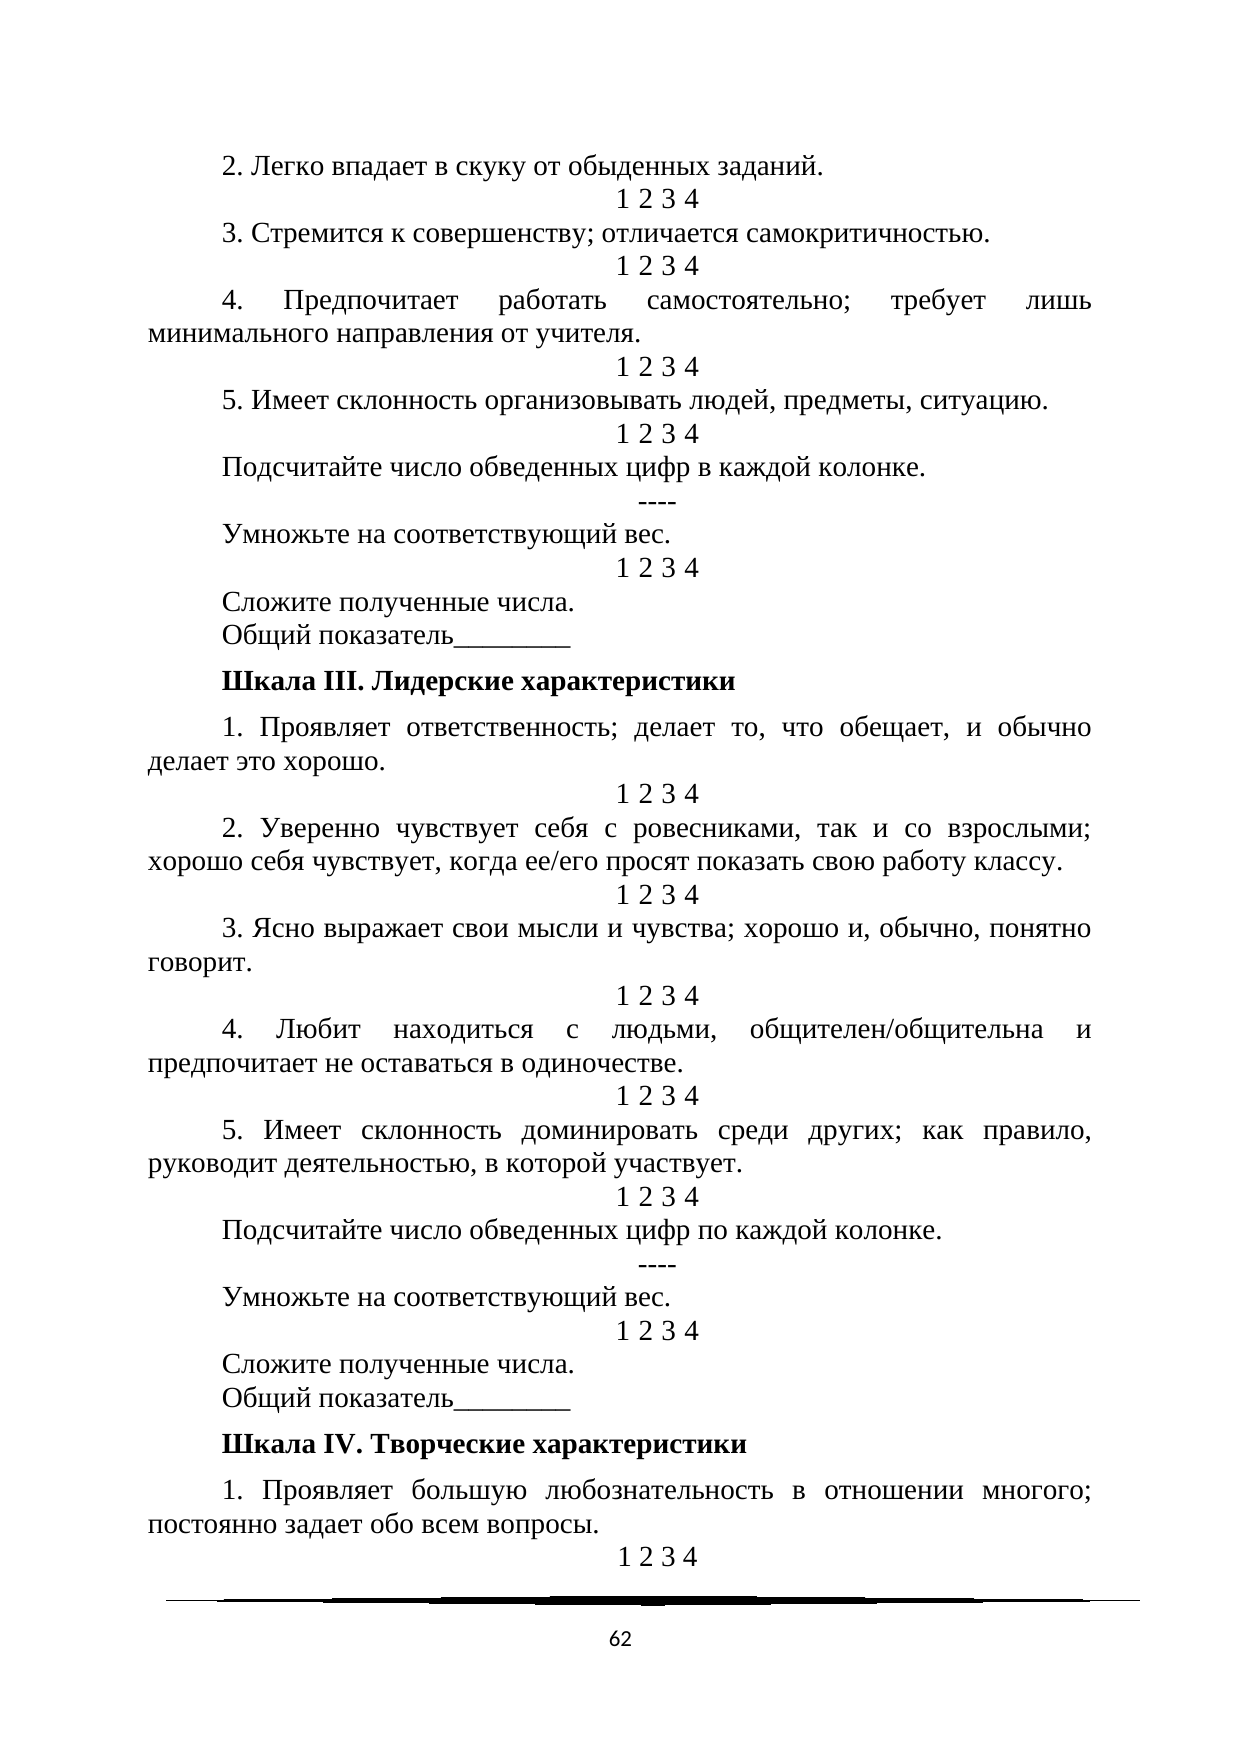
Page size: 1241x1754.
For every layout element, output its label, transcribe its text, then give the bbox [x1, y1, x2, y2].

text Общий показатель________ [148, 617, 1092, 651]
text ---- [148, 483, 1092, 517]
text Шкала IV. Творческие характеристики [148, 1426, 1092, 1460]
text Умножьте на соответствующий вес. [148, 517, 1092, 550]
text 1234 [148, 416, 1092, 449]
text 5. Имеет склонность организовывать людей, предметы, ситуацию. [148, 382, 1092, 416]
text Умножьте на соответствующий вес. [148, 1279, 1092, 1313]
text 1. Проявляет ответственность; делает то, что обещает, и обычно делает это хорошо. [148, 709, 1092, 776]
text 1234 [148, 349, 1092, 382]
text 1234 [148, 1179, 1092, 1212]
text 1234 [148, 776, 1092, 810]
text 2. Легко впадает в скуку от обыденных заданий. [148, 148, 1092, 181]
text 1234 [148, 978, 1092, 1011]
text Подсчитайте число обведенных цифр по каждой колонке. [148, 1212, 1092, 1246]
text Сложите полученные числа. [148, 1347, 1092, 1380]
text ---- [148, 1246, 1092, 1279]
text 1234 [148, 248, 1092, 282]
text Шкала III. Лидерские характеристики [148, 663, 1092, 697]
text Сложите полученные числа. [148, 584, 1092, 617]
text 1234 [148, 1078, 1092, 1112]
text Подсчитайте число обведенных цифр в каждой колонке. [148, 449, 1092, 483]
text 1. Проявляет большую любознательность в отношении многого; постоянно задает обо всем вопросы. [148, 1472, 1092, 1539]
text 2. Уверенно чувствует себя с ровесниками, так и со взрослыми; хорошо себя чувствует, когда ее/его просят показать свою работу классу. [148, 810, 1092, 877]
text 3. Стремится к совершенству; отличается самокритичностью. [148, 215, 1092, 248]
text 4. Предпочитает работать самостоятельно; требует лишь минимального направления от учителя. [148, 282, 1092, 349]
text 1234 [148, 181, 1092, 215]
text 1234 [148, 1313, 1092, 1347]
text 3. Ясно выражает свои мысли и чувства; хорошо и, обычно, понятно говорит. [148, 911, 1092, 978]
text 4. Любит находиться с людьми, общителен/общительна и предпочитает не оставаться в одиночестве. [148, 1011, 1092, 1078]
text 1234 [148, 877, 1092, 911]
text 5. Имеет склонность доминировать среди других; как правило, руководит деятельностью, в которой участвует. [148, 1112, 1092, 1179]
text Общий показатель________ [148, 1380, 1092, 1414]
text 1234 [148, 550, 1092, 584]
text 1 2 3 4 [148, 1539, 1092, 1573]
